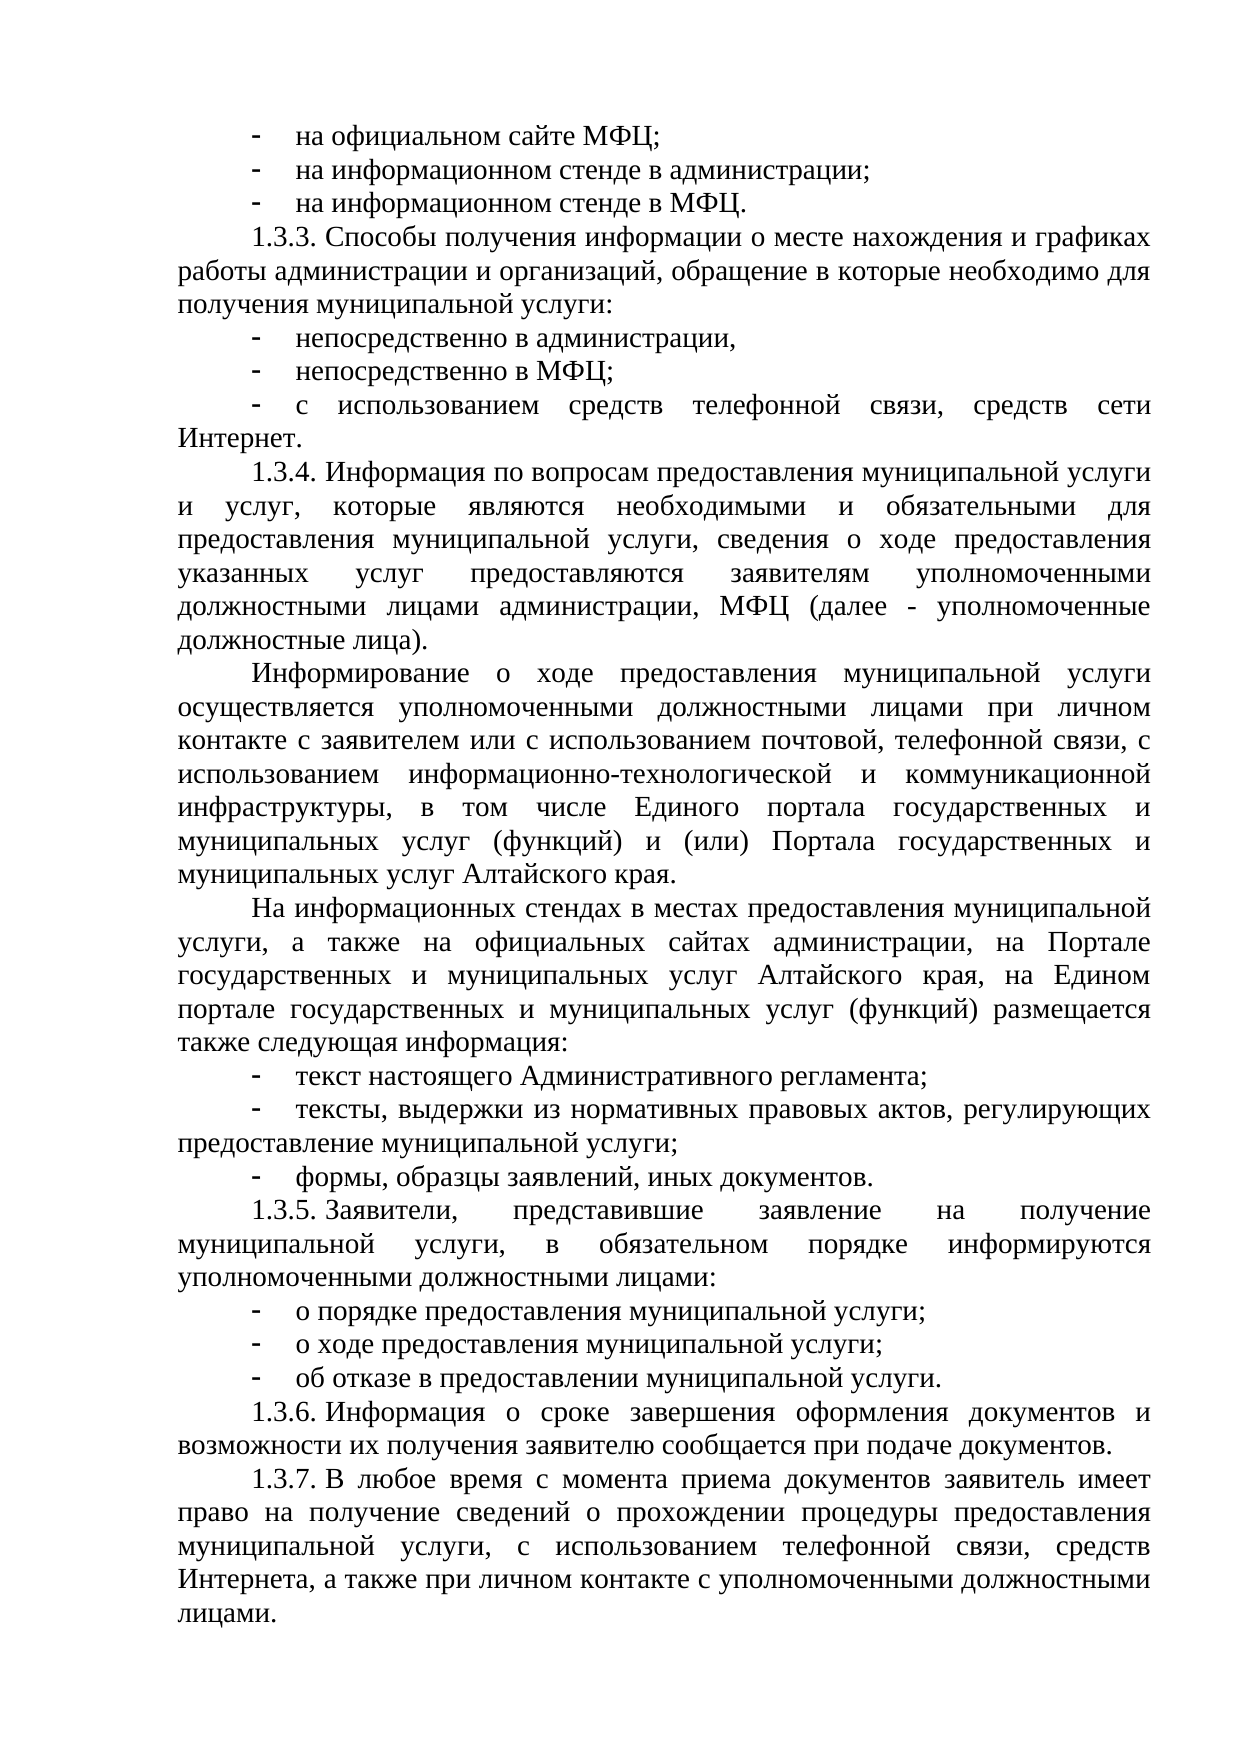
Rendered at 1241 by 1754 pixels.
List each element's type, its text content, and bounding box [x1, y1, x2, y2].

list Способы получения информации о месте нахождения и графиках работы администрации и организаций, обращение в которые необходимо для получения муниципальной услуги: [177, 219, 1152, 320]
list непосредственно в МФЦ; [177, 353, 1152, 387]
text Информирование о ходе предоставления муниципальной услуги осуществляется уполномоченными должностными лицами при личном контакте с заявителем или с использованием почтовой, телефонной связи, с использованием информационно-технологической и коммуникационной инфраструктуры, в том числе Единого портала государственных и муниципальных услуг (функций) и (или) Портала государственных и муниципальных услуг Алтайского края. [177, 655, 1152, 890]
list формы, образцы заявлений, иных документов. [177, 1159, 1152, 1192]
list о ходе предоставления муниципальной услуги; [177, 1327, 1152, 1360]
text На информационных стендах в местах предоставления муниципальной услуги, а также на официальных сайтах администрации, на Портале государственных и муниципальных услуг Алтайского края, на Едином портале государственных и муниципальных услуг (функций) размещается также следующая информация: [177, 890, 1152, 1058]
list на информационном стенде в администрации; [177, 152, 1152, 185]
list тексты, выдержки из нормативных правовых актов, регулирующих предоставление муниципальной услуги; [177, 1092, 1152, 1159]
list Заявители, представившие заявление на получение муниципальной услуги, в обязательном порядке информируются уполномоченными должностными лицами: [177, 1192, 1152, 1293]
list текст настоящего Административного регламента; [177, 1058, 1152, 1092]
list о порядке предоставления муниципальной услуги; [177, 1293, 1152, 1327]
list непосредственно в администрации, [177, 320, 1152, 353]
list В любое время с момента приема документов заявитель имеет право на получение сведений о прохождении процедуры предоставления муниципальной услуги, с использованием телефонной связи, средств Интернета, а также при личном контакте с уполномоченными должностными лицами. [177, 1461, 1152, 1629]
list на официальном сайте МФЦ; [177, 118, 1152, 152]
list об отказе в предоставлении муниципальной услуги. [177, 1360, 1152, 1394]
list Информация по вопросам предоставления муниципальной услуги и услуг, которые являются необходимыми и обязательными для предоставления муниципальной услуги, сведения о ходе предоставления указанных услуг предоставляются заявителям уполномоченными должностными лицами администрации, МФЦ (далее - уполномоченные должностные лица). [177, 454, 1152, 655]
list на информационном стенде в МФЦ. [177, 185, 1152, 219]
list Информация о сроке завершения оформления документов и возможности их получения заявителю сообщается при подаче документов. [177, 1394, 1152, 1461]
list с использованием средств телефонной связи, средств сети Интернет. [177, 387, 1152, 454]
